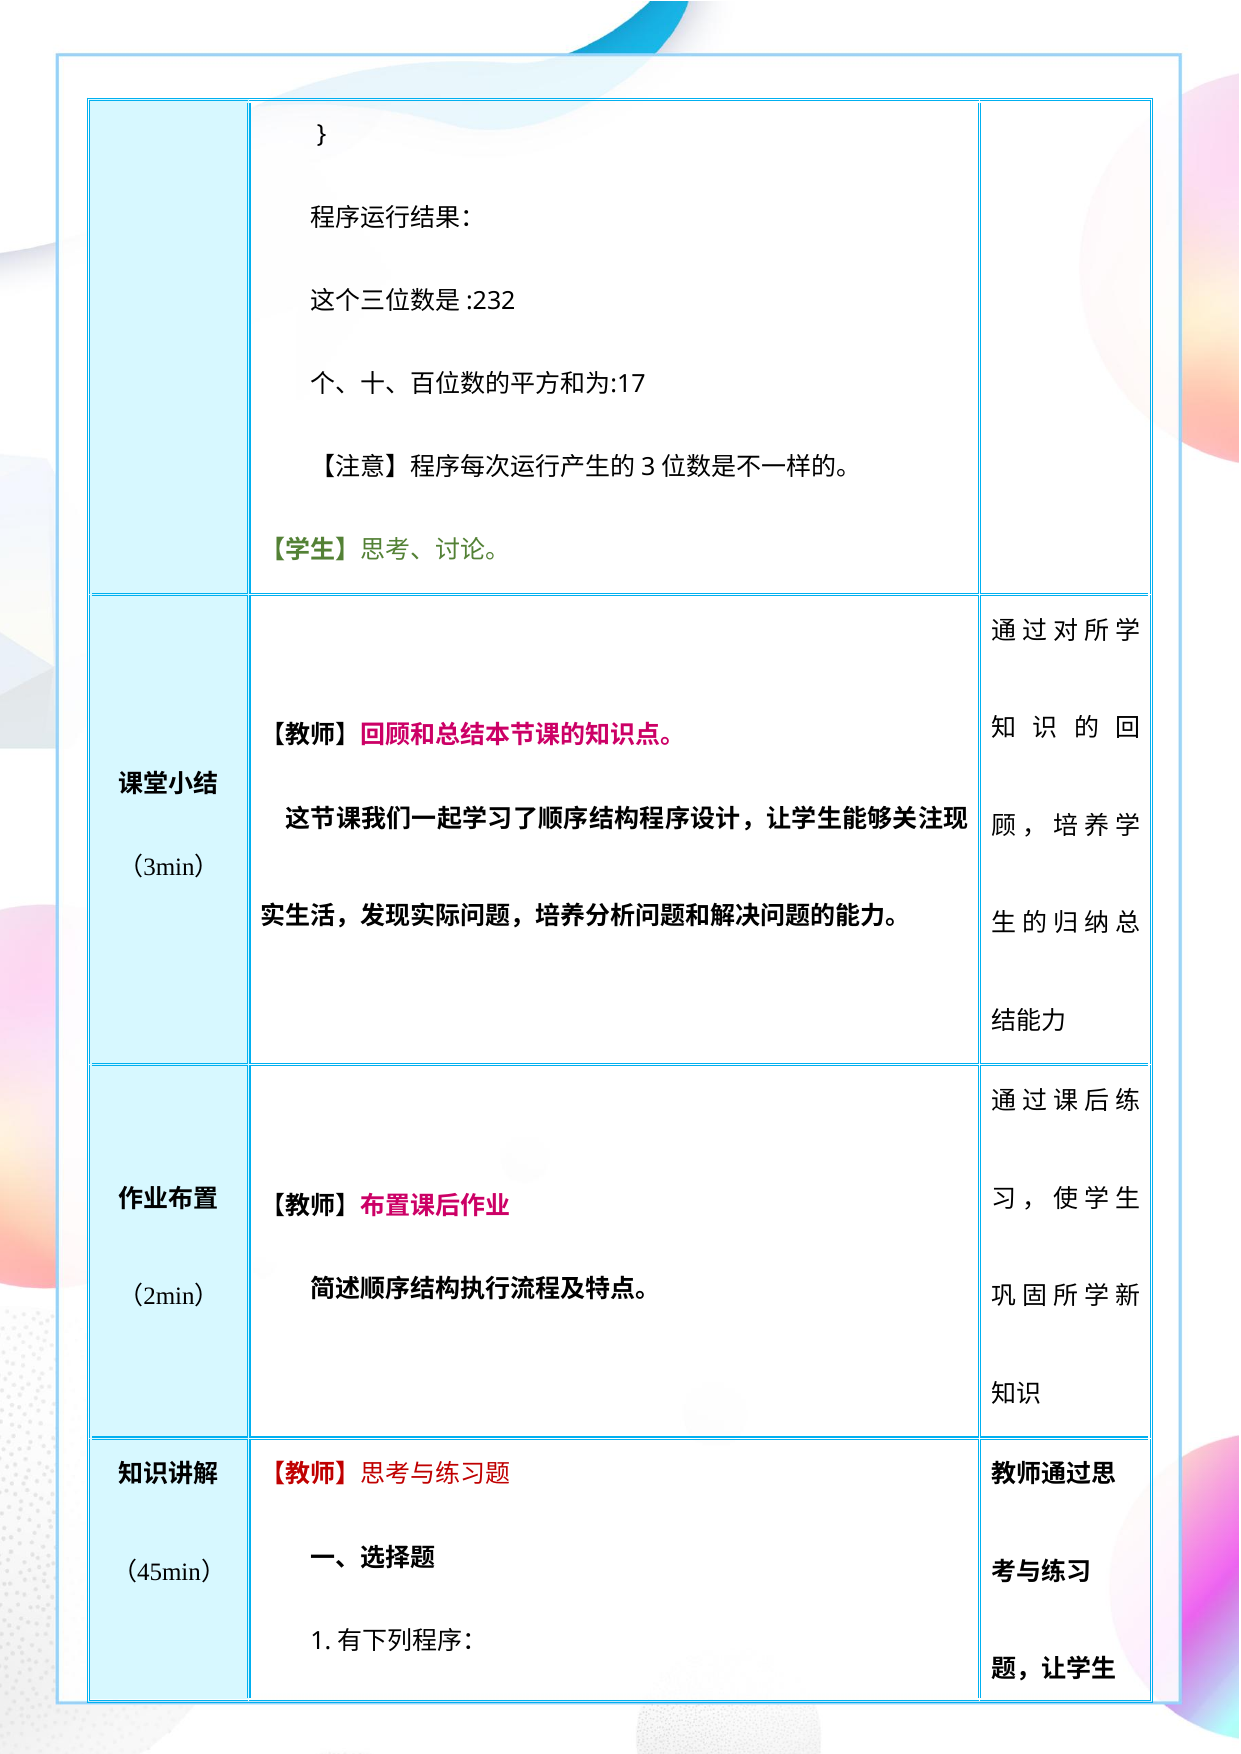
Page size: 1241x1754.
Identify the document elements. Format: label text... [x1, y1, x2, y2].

table_cell 课堂小结 （3min） [90, 593, 247, 1063]
table_cell 通过课后练习，使学生巩固所学新知识 [980, 1063, 1152, 1436]
picture [0, 1, 1239, 1754]
table_cell 【教师】布置课后作业 简述顺序结构执行流程及特点。 [251, 1066, 978, 1436]
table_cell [249, 1440, 979, 1699]
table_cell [249, 101, 979, 593]
table_cell 知识讲解（45min） [90, 99, 249, 593]
table_cell 作业布置（2min） [89, 1063, 249, 1436]
table_cell 通过对所学知识的回顾，培养学生的归纳总结能力 [981, 593, 1150, 1063]
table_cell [980, 1436, 1150, 1699]
table_cell 【教师】回顾和总结本节课的知识点。 这节课我们一起学习了顺序结构程序设计，让学生能够关注现实生活，发现实际问题，培养分析问题和解决问题的能力。 [251, 596, 978, 1063]
table_cell 知识讲解（45min） [90, 1436, 249, 1699]
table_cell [980, 101, 1150, 593]
